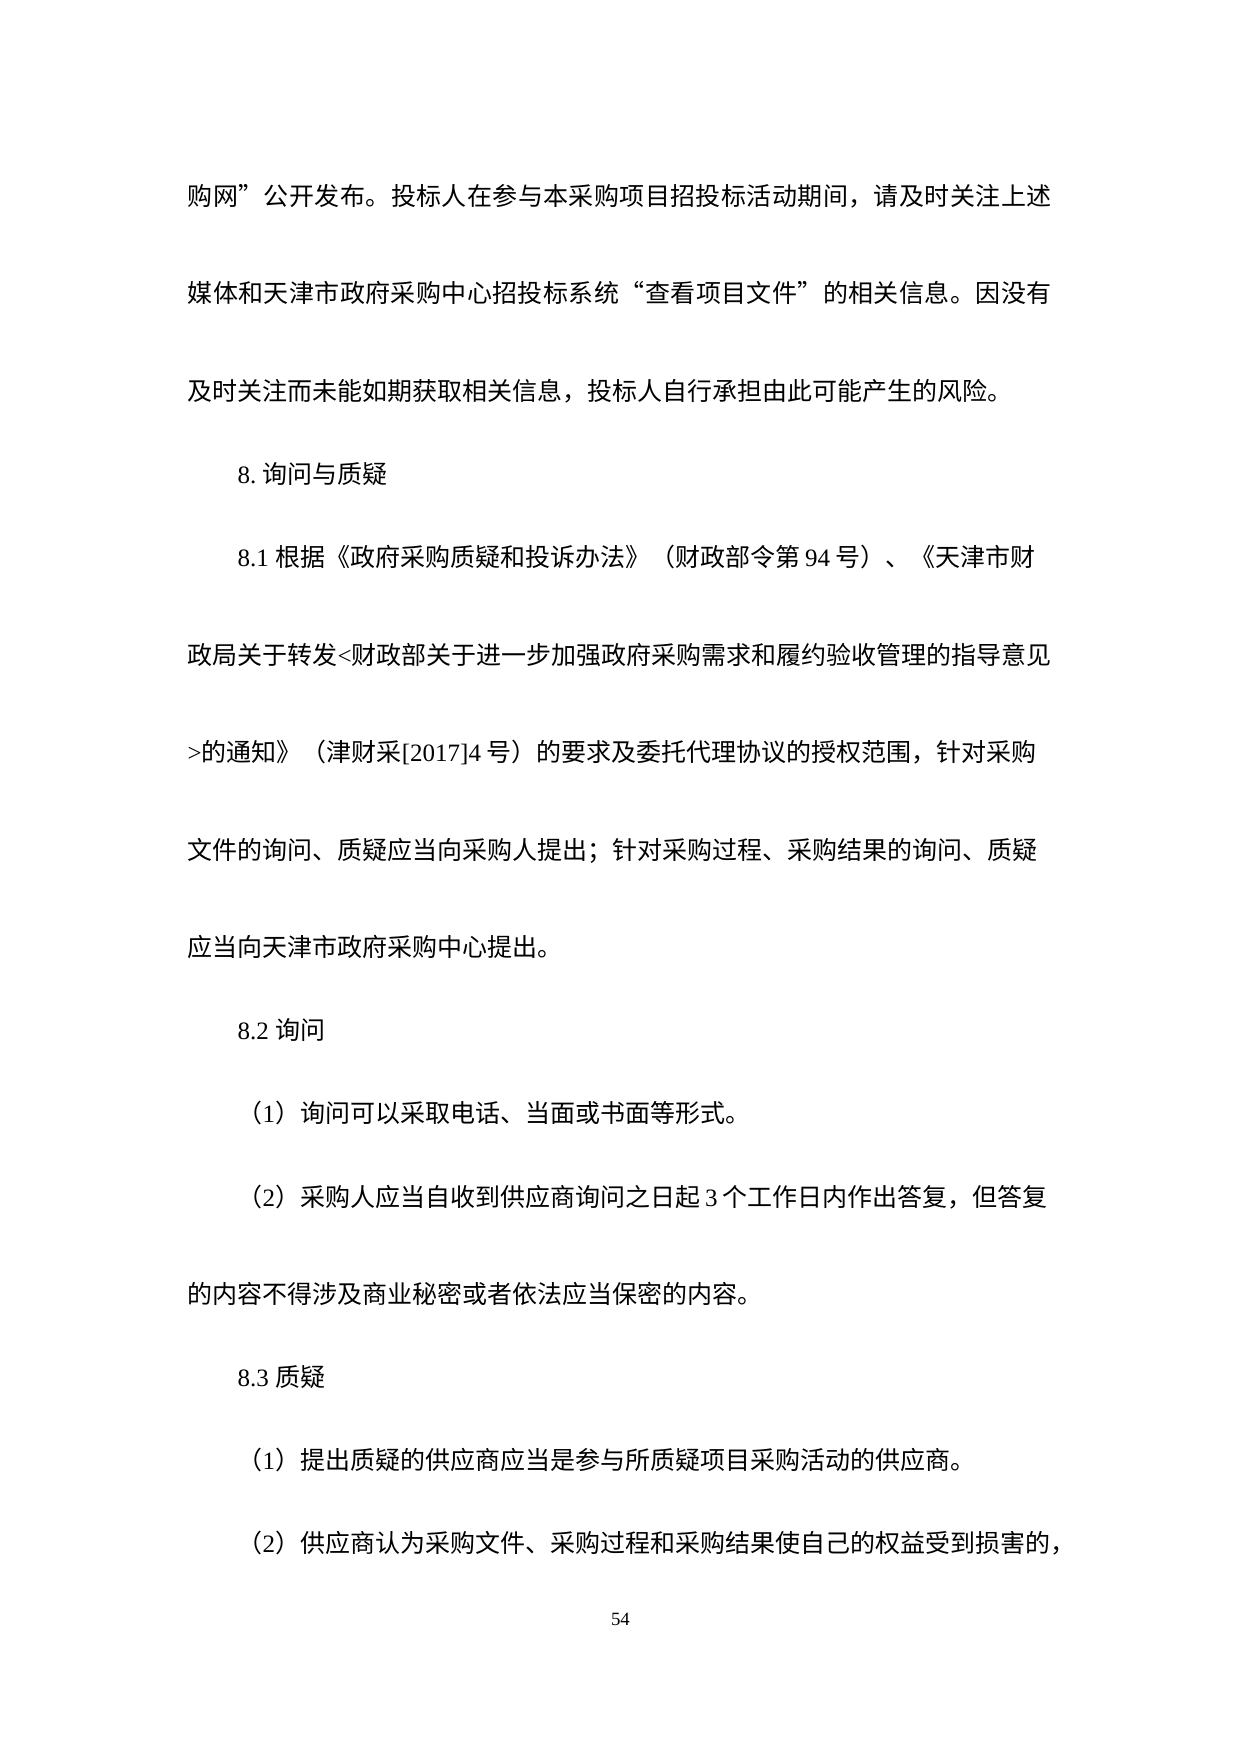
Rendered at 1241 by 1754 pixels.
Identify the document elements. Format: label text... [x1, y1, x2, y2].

text （1）提出质疑的供应商应当是参与所质疑项目采购活动的供应商。 [187, 1426, 1053, 1491]
text 8. 询问与质疑 [187, 440, 1053, 505]
text （2）采购人应当自收到供应商询问之日起3个工作日内作出答复，但答复的内容不得涉及商业秘密或者依法应当保密的内容。 [187, 1163, 1053, 1325]
text 8.1 根据《政府采购质疑和投诉办法》（财政部令第94号）、《天津市财政局关于转发<财政部关于进一步加强政府采购需求和履约验收管理的指导意见>的通知》（津财采[2017]4号）的要求及委托代理协议的授权范围，针对采购文件的询问、质疑应当向采购人提出；针对采购过程、采购结果的询问、质疑应当向天津市政府采购中心提出。 [187, 523, 1053, 978]
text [187, 162, 1053, 422]
text 8.3 质疑 [187, 1343, 1053, 1408]
text 8.2 询问 [187, 996, 1053, 1061]
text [187, 1509, 1053, 1574]
text （1）询问可以采取电话、当面或书面等形式。 [187, 1079, 1053, 1144]
